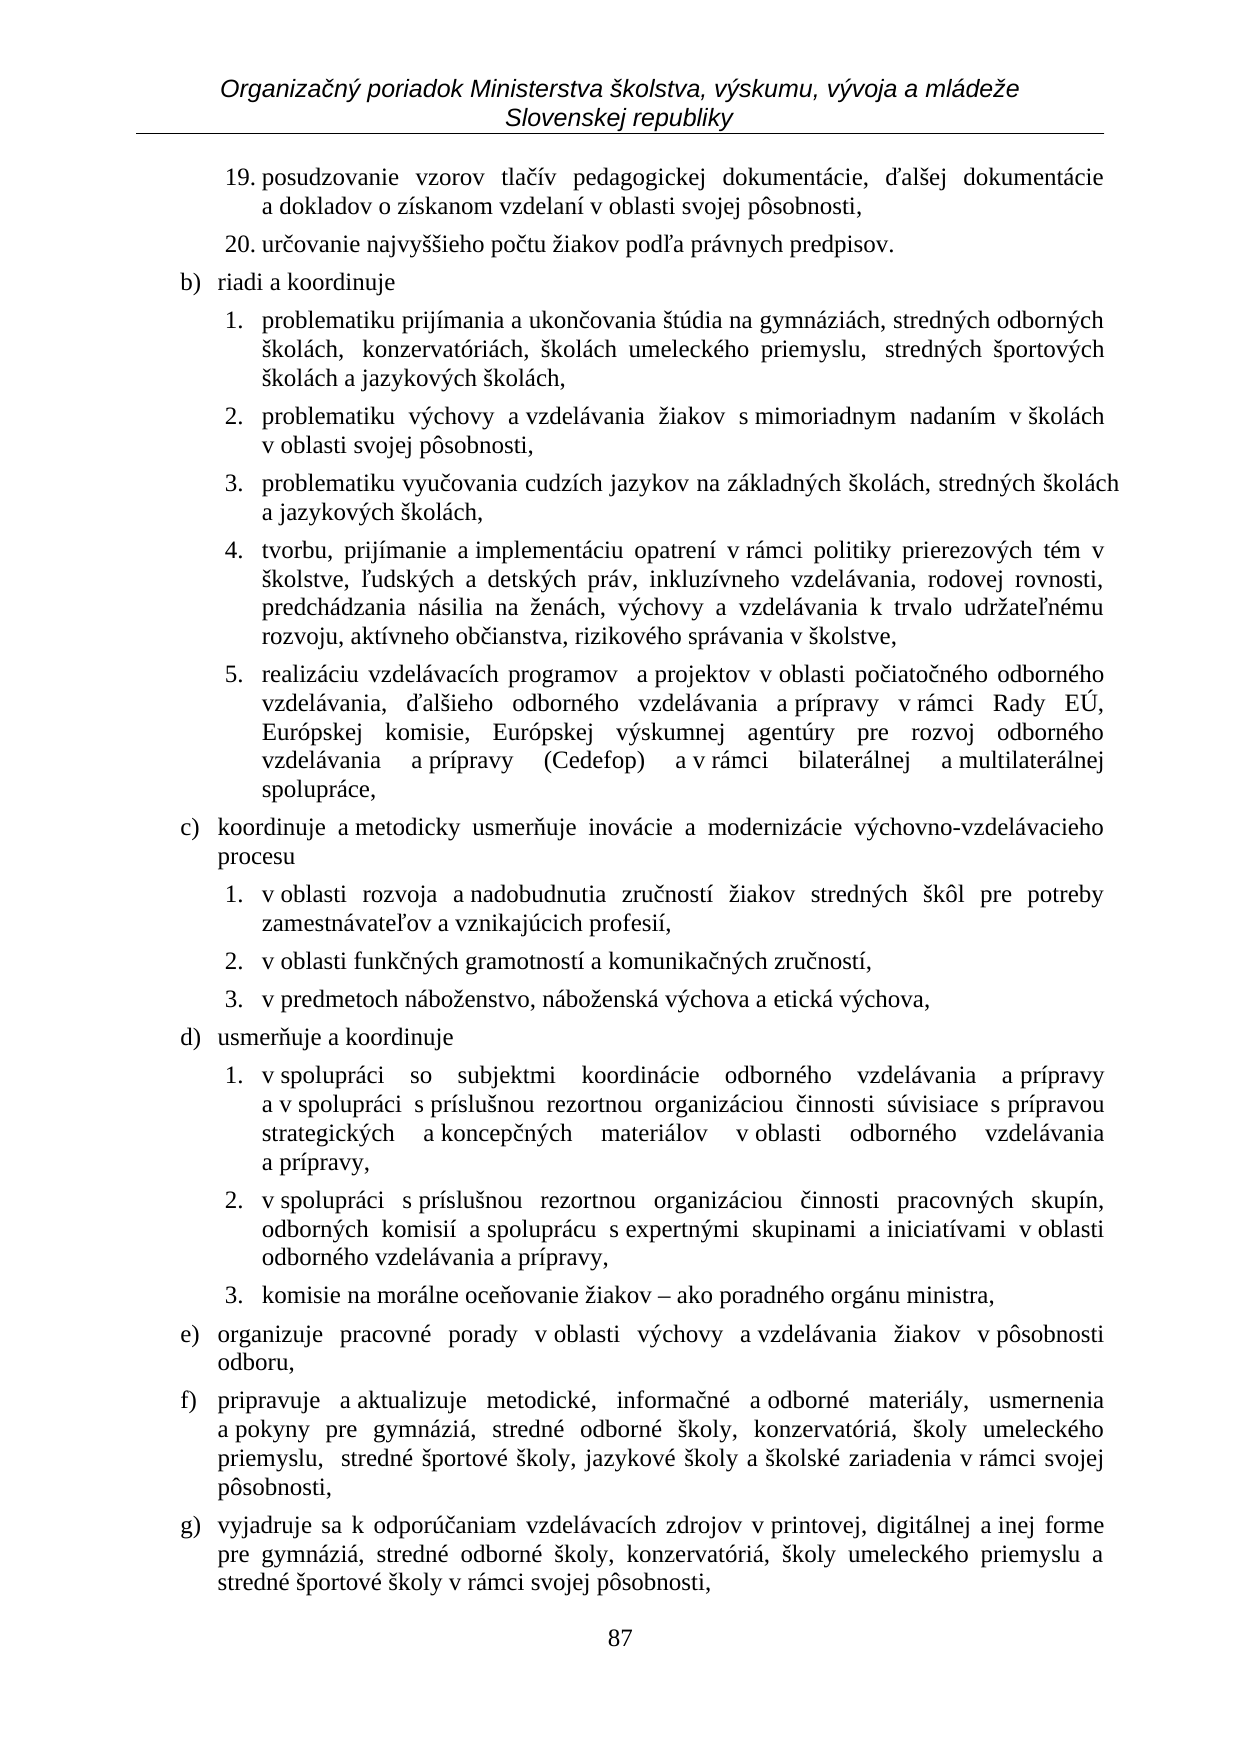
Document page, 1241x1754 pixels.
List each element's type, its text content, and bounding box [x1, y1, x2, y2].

list tvorbu, prijímanie a implementáciu opatrení v rámci politiky prierezových tém v školstve, ľudských a detských práv, inkluzívneho vzdelávania, rodovej rovnosti, predchádzania násilia na ženách, výchovy a vzdelávania k trvalo udržateľnému rozvoju, aktívneho občianstva, rizikového správania v školstve, [224, 535, 1104, 650]
list v oblasti rozvoja a nadobudnutia zručností žiakov stredných škôl pre potreby zamestnávateľov a vznikajúcich profesií, [224, 879, 1104, 937]
list v oblasti funkčných gramotností a komunikačných zručností, [224, 946, 1104, 975]
list problematiku výchovy a vzdelávania žiakov s mimoriadnym nadaním v školách v oblasti svojej pôsobnosti, [224, 401, 1104, 459]
list problematiku prijímania a ukončovania štúdia na gymnáziách, stredných odborných školách, konzervatóriách, školách umeleckého priemyslu, stredných športových školách a jazykových školách, [224, 306, 1104, 392]
list pripravuje a aktualizuje metodické, informačné a odborné materiály, usmernenia a pokyny pre gymnáziá, stredné odborné školy, konzervatóriá, školy umeleckého priemyslu, stredné športové školy, jazykové školy a školské zariadenia v rámci svojej pôsobnosti, [180, 1386, 1104, 1501]
list posudzovanie vzorov tlačív pedagogickej dokumentácie, ďalšej dokumentácie a dokladov o získanom vzdelaní v oblasti svojej pôsobnosti, [224, 162, 1104, 220]
list vyjadruje sa k odporúčaniam vzdelávacích zdrojov v printovej, digitálnej a inej forme pre gymnáziá, stredné odborné školy, konzervatóriá, školy umeleckého priemyslu a stredné športové školy v rámci svojej pôsobnosti, [180, 1510, 1104, 1596]
list v spolupráci so subjektmi koordinácie odborného vzdelávania a prípravy a v spolupráci s príslušnou rezortnou organizáciou činnosti súvisiace s prípravou strategických a koncepčných materiálov v oblasti odborného vzdelávania a prípravy, [224, 1061, 1104, 1176]
list komisie na morálne oceňovanie žiakov – ako poradného orgánu ministra, [224, 1281, 1104, 1309]
list v spolupráci s príslušnou rezortnou organizáciou činnosti pracovných skupín, odborných komisií a spoluprácu s expertnými skupinami a iniciatívami v oblasti odborného vzdelávania a prípravy, [224, 1185, 1104, 1271]
list realizáciu vzdelávacích programov a projektov v oblasti počiatočného odborného vzdelávania, ďalšieho odborného vzdelávania a prípravy v rámci Rady EÚ, Európskej komisie, Európskej výskumnej agentúry pre rozvoj odborného vzdelávania a prípravy (Cedefop) a v rámci bilaterálnej a multilaterálnej spolupráce, [224, 659, 1104, 803]
list koordinuje a metodicky usmerňuje inovácie a modernizácie výchovno-vzdelávacieho procesu [180, 812, 1104, 870]
list problematiku vyučovania cudzích jazykov na základných školách, stredných školách a jazykových školách, [224, 468, 1119, 526]
list organizuje pracovné porady v oblasti výchovy a vzdelávania žiakov v pôsobnosti odboru, [180, 1319, 1104, 1376]
list usmerňuje a koordinuje [180, 1022, 1104, 1051]
list v predmetoch náboženstvo, náboženská výchova a etická výchova, [224, 984, 1104, 1013]
list určovanie najvyššieho počtu žiakov podľa právnych predpisov. [224, 229, 1104, 258]
list riadi a koordinuje [180, 267, 1104, 296]
